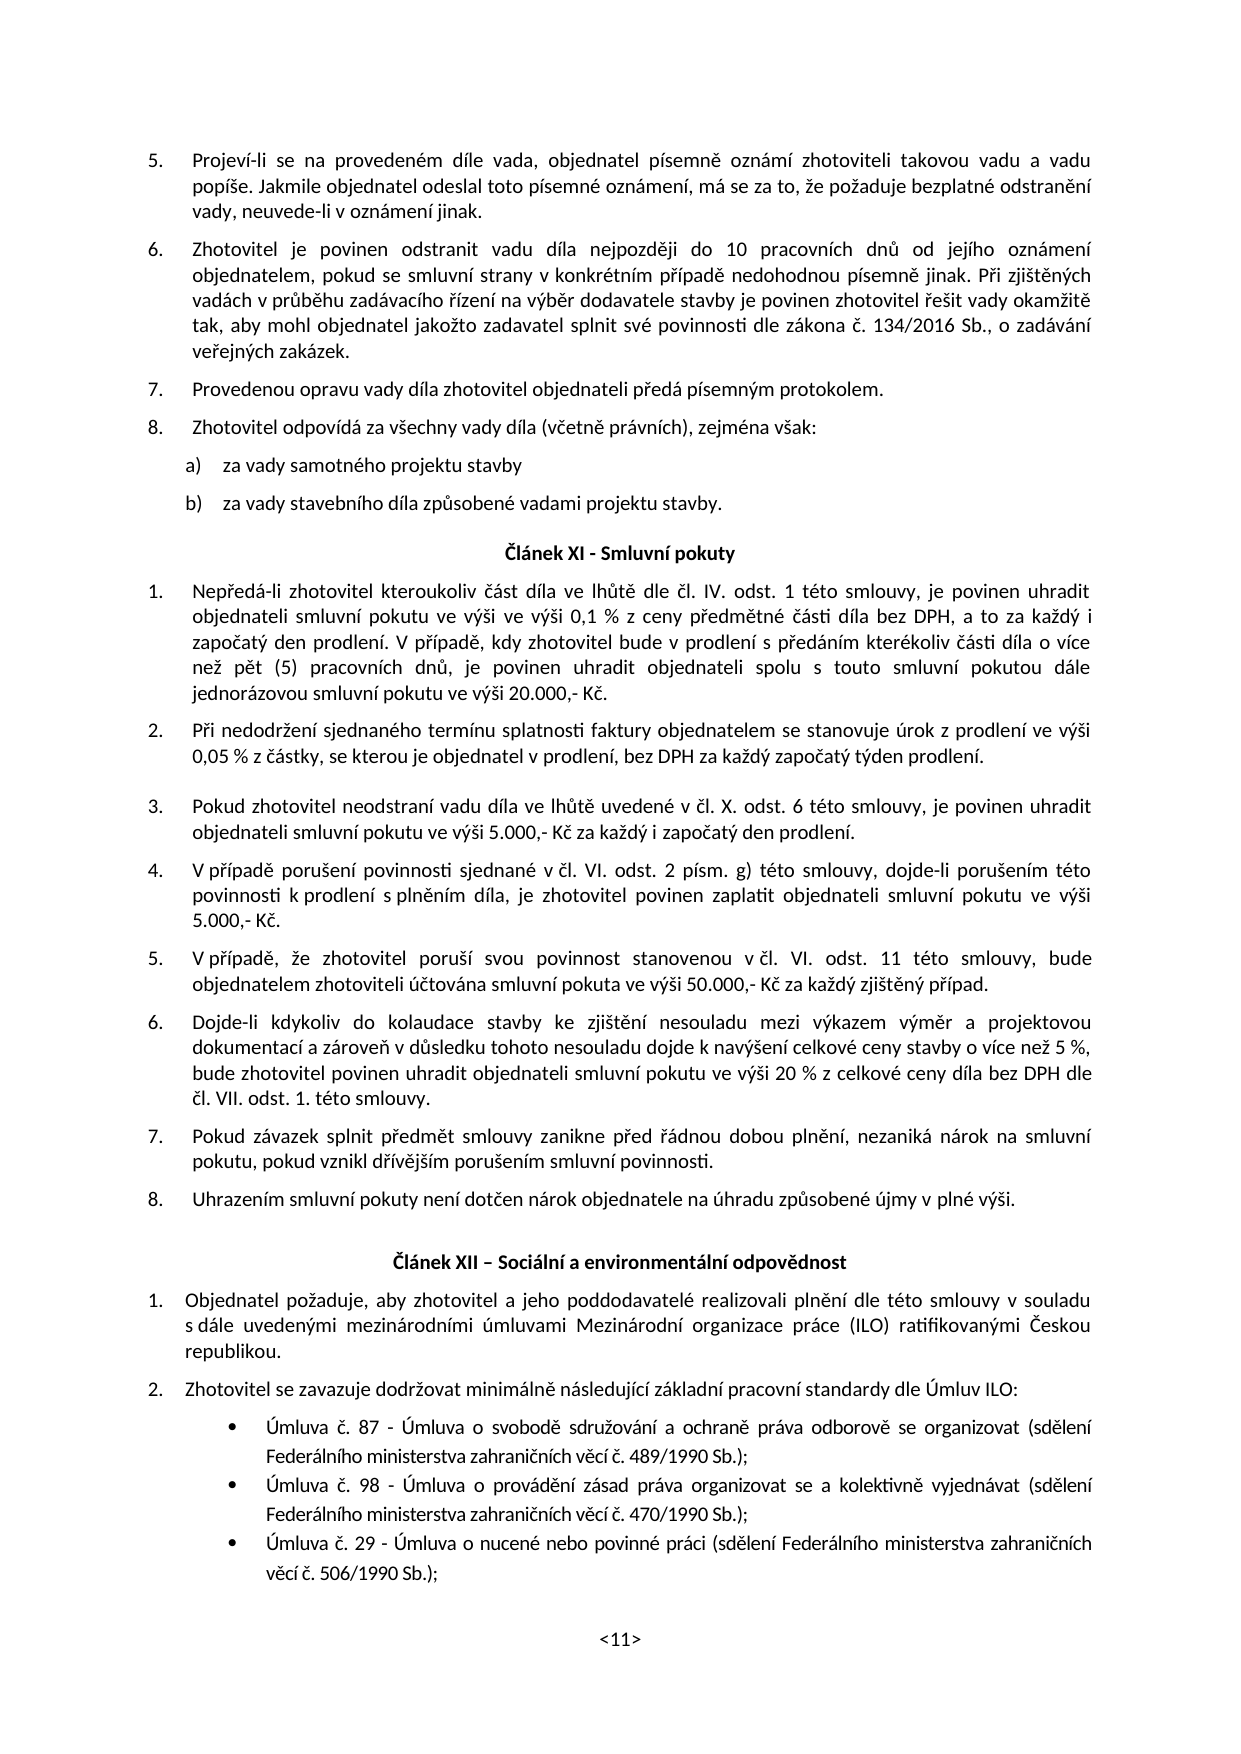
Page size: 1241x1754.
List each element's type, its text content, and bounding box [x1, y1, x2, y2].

list Úmluva č. 29 - Úmluva o nucené nebo povinné práci (sdělení Federálního ministerstva zahraničních věcí č. 506/1990 Sb.); [229, 1531, 1092, 1585]
list Nepředá-li zhotovitel kteroukoliv část díla ve lhůtě dle čl. IV. odst. 1 této smlouvy, je povinen uhradit objednateli smluvní pokutu ve výši ve výši 0,1 % z ceny předmětné části díla bez DPH, a to za každý i započatý den prodlení. V případě, kdy zhotovitel bude v prodlení s předáním kterékoliv části díla o více než pět (5) pracovních dnů, je povinen uhradit objednateli spolu s touto smluvní pokutou dále jednorázovou smluvní pokutu ve výši 20.000,- Kč. [148, 578, 1092, 705]
list za vady stavebního díla způsobené vadami projektu stavby. [185, 490, 1092, 515]
list Zhotovitel je povinen odstranit vadu díla nejpozději do 10 pracovních dnů od jejího oznámení objednatelem, pokud se smluvní strany v konkrétním případě nedohodnou písemně jinak. Při zjištěných vadách v průběhu zadávacího řízení na výběr dodavatele stavby je povinen zhotovitel řešit vady okamžitě tak, aby mohl objednatel jakožto zadavatel splnit své povinnosti dle zákona č. 134/2016 Sb., o zadávání veřejných zakázek. [148, 236, 1092, 363]
list Úmluva č. 98 - Úmluva o provádění zásad práva organizovat se a kolektivně vyjednávat (sdělení Federálního ministerstva zahraničních věcí č. 470/1990 Sb.); [229, 1472, 1092, 1527]
list Úmluva č. 87 - Úmluva o svobodě sdružování a ochraně práva odborově se organizovat (sdělení Federálního ministerstva zahraničních věcí č. 489/1990 Sb.); [229, 1414, 1092, 1468]
subtitle Objednatel požaduje, aby zhotovitel a jeho poddodavatelé realizovali plnění dle této smlouvy v souladu s dále uvedenými mezinárodními úmluvami Mezinárodní organizace práce (ILO) ratifikovanými Českou republikou. [148, 1287, 1092, 1363]
list V případě, že zhotovitel poruší svou povinnost stanovenou v čl. VI. odst. 11 této smlouvy, bude objednatelem zhotoviteli účtována smluvní pokuta ve výši 50.000,- Kč za každý zjištěný případ. [148, 946, 1092, 996]
list Zhotovitel odpovídá za všechny vady díla (včetně právních), zejména však: [148, 414, 1092, 439]
list Uhrazením smluvní pokuty není dotčen nárok objednatele na úhradu způsobené újmy v plné výši. [148, 1186, 1092, 1212]
list Pokud zhotovitel neodstraní vadu díla ve lhůtě uvedené v čl. X. odst. 6 této smlouvy, je povinen uhradit objednateli smluvní pokutu ve výši 5.000,- Kč za každý i započatý den prodlení. [148, 793, 1092, 844]
list Pokud závazek splnit předmět smlouvy zanikne před řádnou dobou plnění, nezaniká nárok na smluvní pokutu, pokud vznikl dřívějším porušením smluvní povinnosti. [148, 1123, 1092, 1174]
list Projeví-li se na provedeném díle vada, objednatel písemně oznámí zhotoviteli takovou vadu a vadu popíše. Jakmile objednatel odeslal toto písemné oznámení, má se za to, že požaduje bezplatné odstranění vady, neuvede-li v oznámení jinak. [148, 148, 1092, 224]
list Dojde-li kdykoliv do kolaudace stavby ke zjištění nesouladu mezi výkazem výměr a projektovou dokumentací a zároveň v důsledku tohoto nesouladu dojde k navýšení celkové ceny stavby o více než 5 %, bude zhotovitel povinen uhradit objednateli smluvní pokutu ve výši 20 % z celkové ceny díla bez DPH dle čl. VII. odst. 1. této smlouvy. [148, 1009, 1092, 1111]
list Při nedodržení sjednaného termínu splatnosti faktury objednatelem se stanovuje úrok z prodlení ve výši 0,05 % z částky, se kterou je objednatel v prodlení, bez DPH za každý započatý týden prodlení. [148, 718, 1092, 768]
subtitle Zhotovitel se zavazuje dodržovat minimálně následující základní pracovní standardy dle Úmluv ILO: [148, 1376, 1092, 1401]
list za vady samotného projektu stavby [185, 452, 1092, 477]
list Provedenou opravu vady díla zhotovitel objednateli předá písemným protokolem. [148, 376, 1092, 401]
list V případě porušení povinnosti sjednané v čl. VI. odst. 2 písm. g) této smlouvy, dojde-li porušením této povinnosti k prodlení s plněním díla, je zhotovitel povinen zaplatit objednateli smluvní pokutu ve výši 5.000,- Kč. [148, 857, 1092, 933]
text Článek XI - Smluvní pokuty [148, 540, 1092, 566]
text Článek XII – Sociální a environmentální odpovědnost [148, 1249, 1092, 1275]
